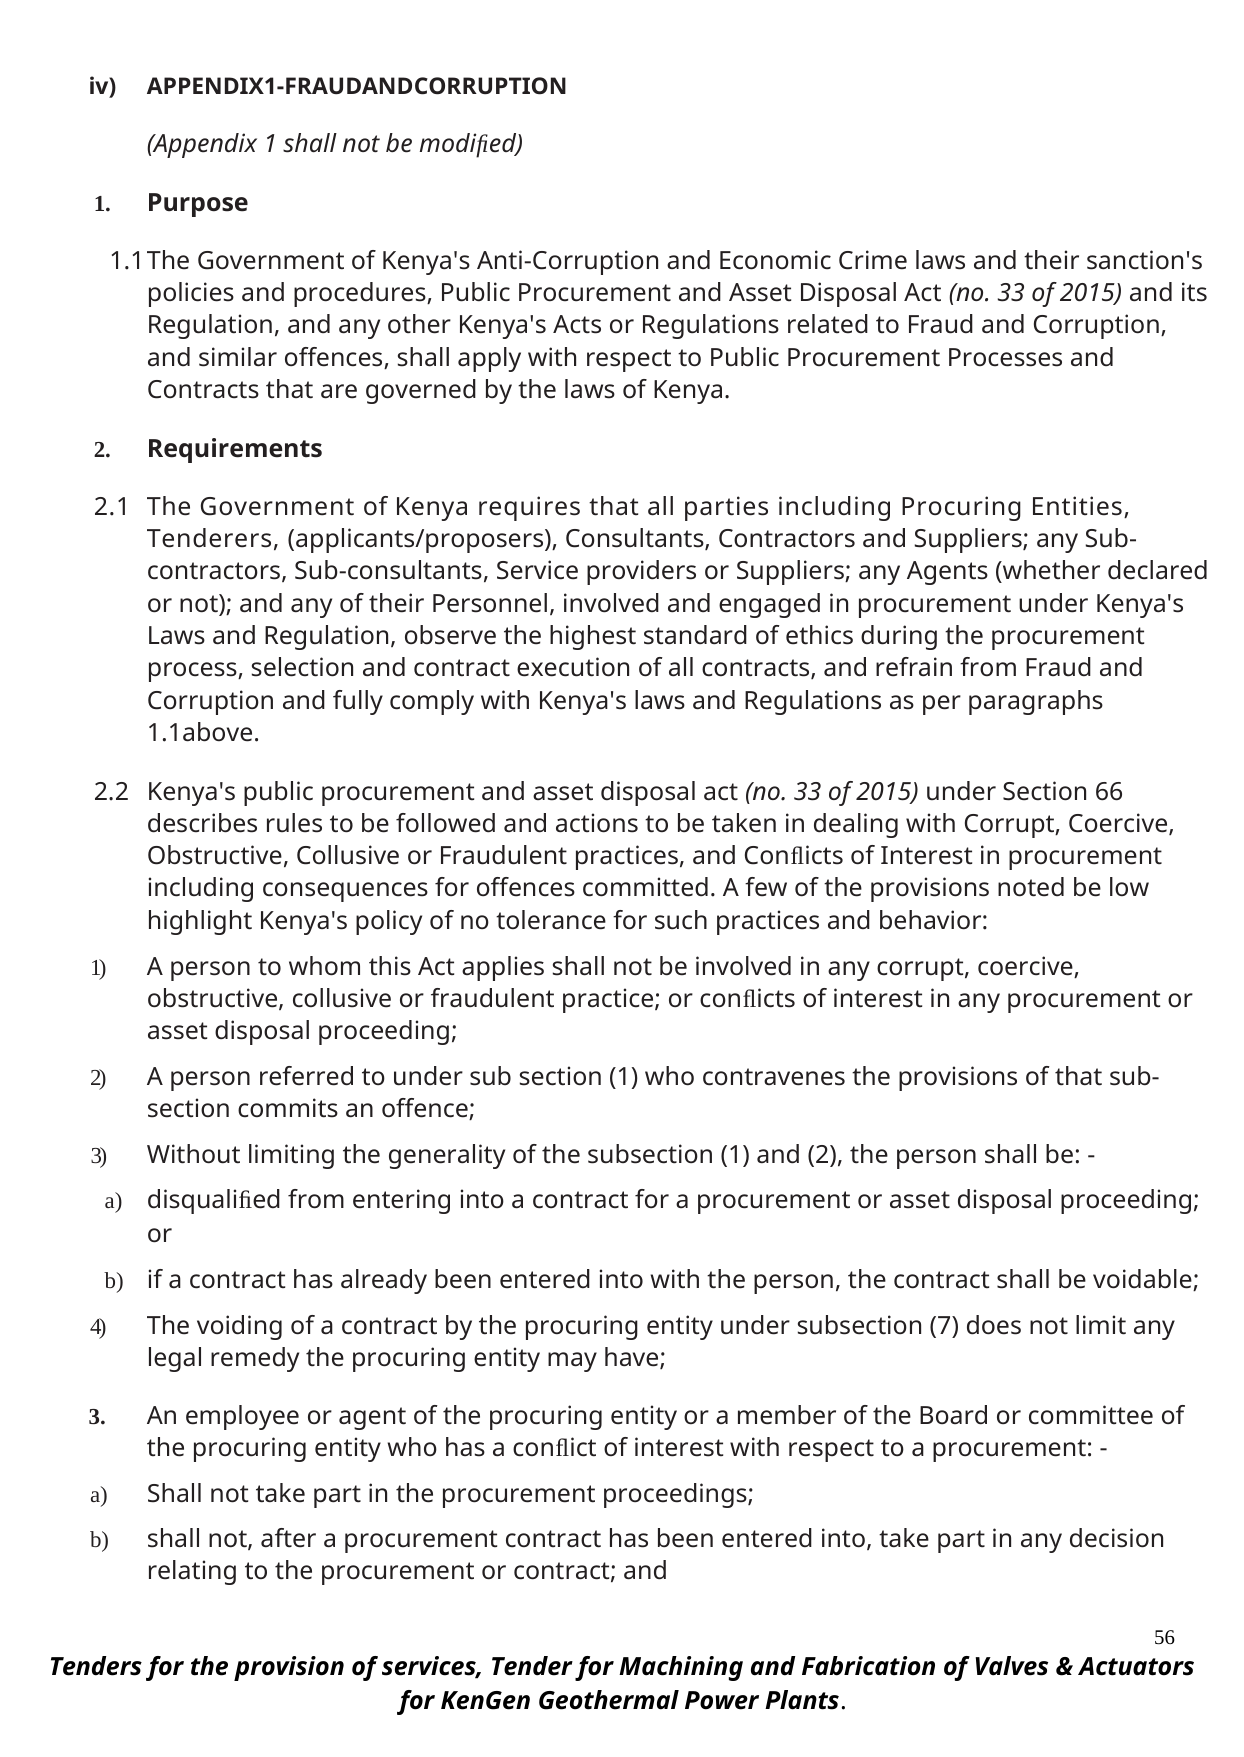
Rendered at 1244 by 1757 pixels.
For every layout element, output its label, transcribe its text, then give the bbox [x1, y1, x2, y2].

list A person referred to under sub section (1) who contravenes the provisions of that sub-section commits an offence; [90, 1059, 1210, 1124]
list if a contract has already been entered into with the person, the contract shall be voidable; [104, 1262, 1210, 1296]
list shall not, after a procurement contract has been entered into, take part in any decision relating to the procurement or contract; and [90, 1522, 1210, 1587]
list Without limiting the generality of the subsection (1) and (2), the person shall be: - [90, 1136, 1210, 1170]
list The voiding of a contract by the procuring entity under subsection (7) does not limit any legal remedy the procuring entity may have; [90, 1308, 1210, 1373]
list disqualiﬁed from entering into a contract for a procurement or asset disposal proceeding; or [104, 1182, 1210, 1250]
list Purpose [93, 184, 1210, 218]
list APPENDIX1-FRAUDANDCORRUPTION [88, 70, 1210, 101]
list The Government of Kenya's Anti-Corruption and Economic Crime laws and their sanction's policies and procedures, Public Procurement and Asset Disposal Act (no. 33 of 2015) and its Regulation, and any other Kenya's Acts or Regulations related to Fraud and Corruption, and similar offences, shall apply with respect to Public Procurement Processes and Contracts that are governed by the laws of Kenya. [109, 244, 1210, 406]
list A person to whom this Act applies shall not be involved in any corrupt, coercive, obstructive, collusive or fraudulent practice; or conﬂicts of interest in any procurement or asset disposal proceeding; [90, 949, 1210, 1047]
list Requirements [93, 430, 1210, 464]
list An employee or agent of the procuring entity or a member of the Board or committee of the procuring entity who has a conﬂict of interest with respect to a procurement: - [88, 1399, 1210, 1463]
list The Government of Kenya requires that all parties including Procuring Entities, Tenderers, (applicants/proposers), Consultants, Contractors and Suppliers; any Sub-contractors, Sub-consultants, Service providers or Suppliers; any Agents (whether declared or not); and any of their Personnel, involved and engaged in procurement under Kenya's Laws and Regulation, observe the highest standard of ethics during the procurement process, selection and contract execution of all contracts, and refrain from Fraud and Corruption and fully comply with Kenya's laws and Regulations as per paragraphs 1.1above. [93, 490, 1210, 749]
text (Appendix 1 shall not be modiﬁed) [147, 126, 1210, 160]
list Shall not take part in the procurement proceedings; [90, 1475, 1210, 1509]
text 2.2 Kenya's public procurement and asset disposal act (no. 33 of 2015) under Section 66 describes rules to be followed and actions to be taken in dealing with Corrupt, Coercive, Obstructive, Collusive or Fraudulent practices, and Conﬂicts of Interest in procurement including consequences for offences committed. A few of the provisions noted be low highlight Kenya's policy of no tolerance for such practices and behavior: [93, 775, 1210, 937]
